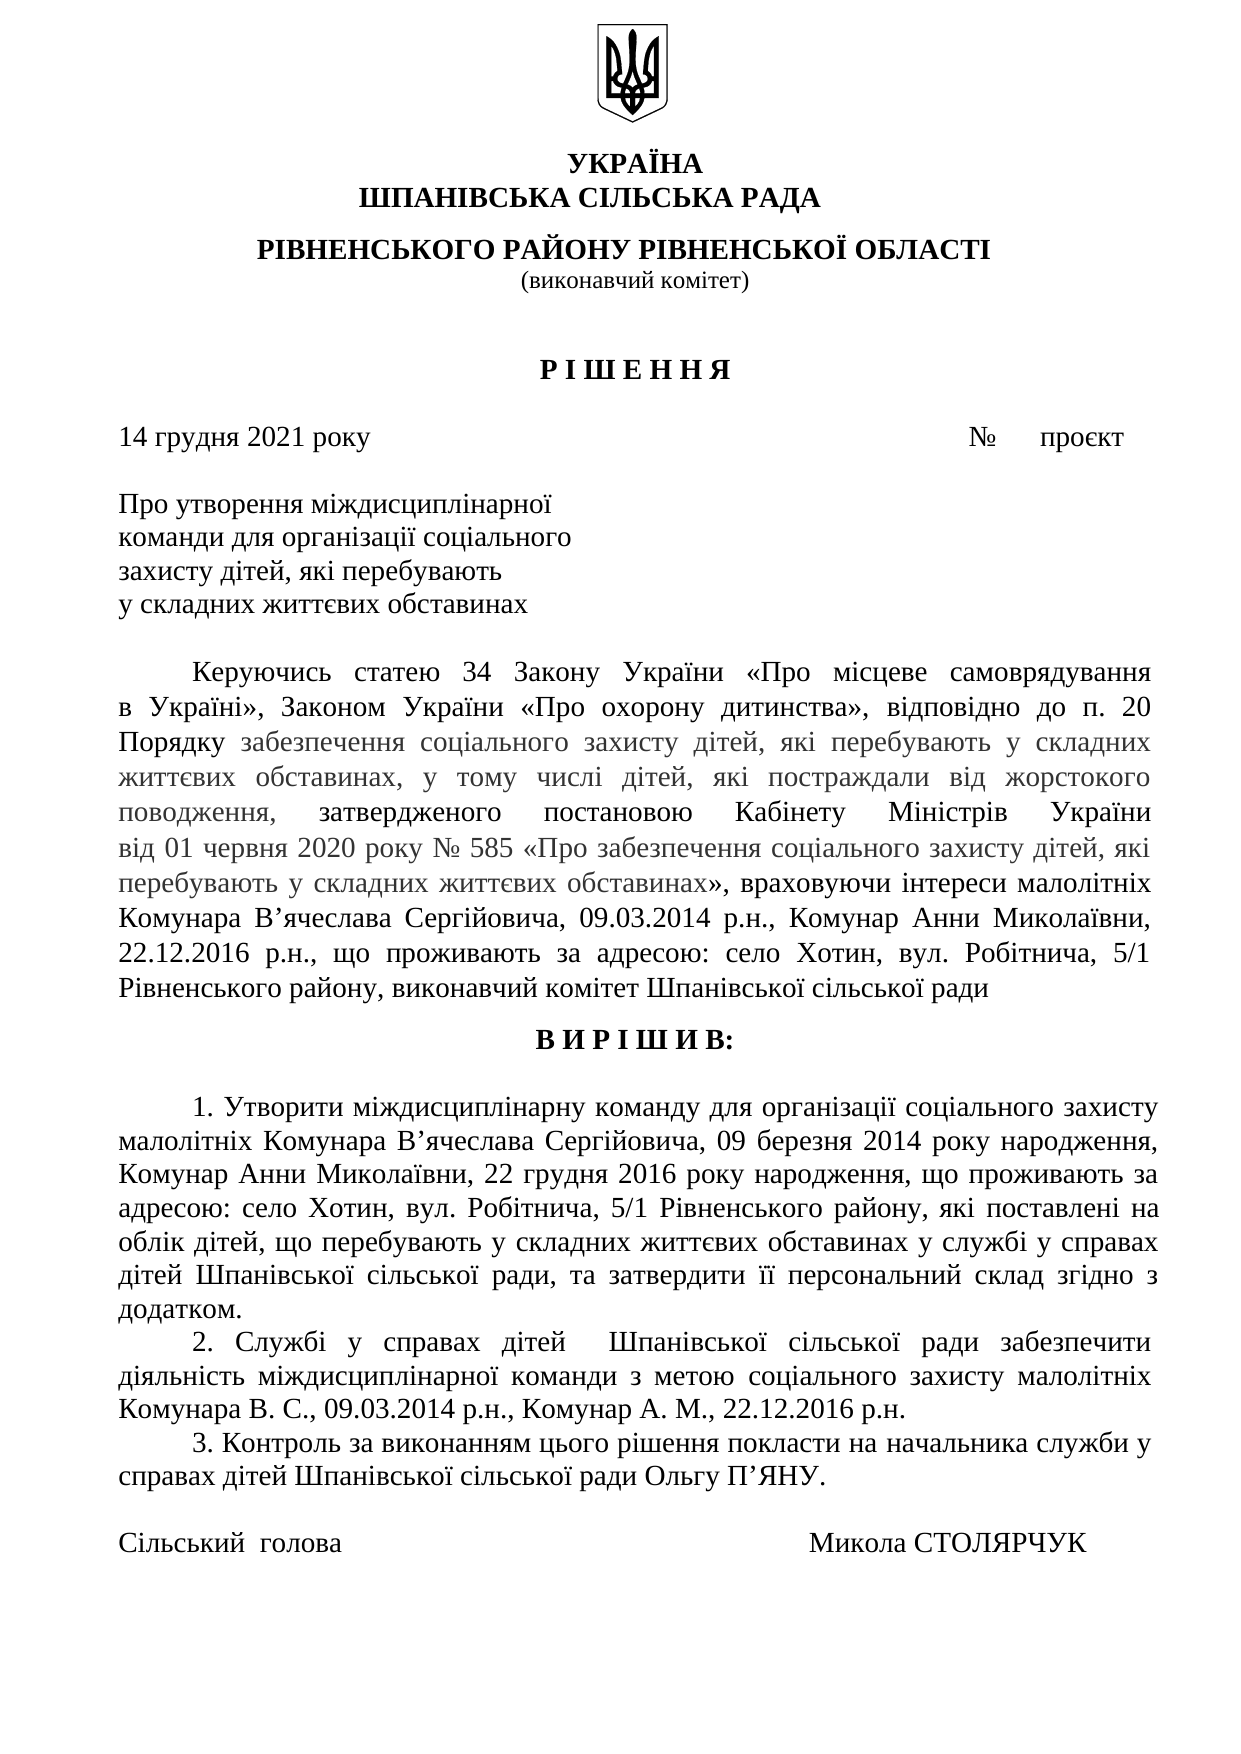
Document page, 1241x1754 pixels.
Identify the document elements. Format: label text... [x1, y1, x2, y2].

text 3. Контроль за виконанням цього рішення покласти на начальника служби у справах дітей Шпанівської сільської ради Ольгу П’ЯНУ. [118, 1425, 1152, 1492]
text В И Р І Ш И В: [118, 1022, 1152, 1056]
text у складних життєвих обставинах [118, 587, 1152, 620]
text захисту дітей, які перебувають [118, 553, 1152, 587]
text РІВНЕНСЬКОГО РАЙОНУ РІВНЕНСЬКОЇ ОБЛАСТІ [118, 232, 1152, 266]
text команди для організації соціального [118, 519, 1152, 553]
text Про утворення міждисциплінарної [118, 486, 1152, 519]
text Р І Ш Е Н Н Я [118, 352, 1152, 385]
text 1. Утворити міждисциплінарну команду для організації соціального захисту малолітніх Комунара В’ячеслава Сергійовича, 09 березня 2014 року народження, Комунар Анни Миколаївни, 22 грудня 2016 року народження, що проживають за адресою: село Хотин, вул. Робітнича, 5/1 Рівненського району, які поставлені на облік дітей, що перебувають у складних життєвих обставинах у службі у справах дітей Шпанівської сільської ради, та затвердити її персональний склад згідно з додатком. [118, 1089, 1159, 1324]
text Сільський голова Микола СТОЛЯРЧУК [118, 1526, 1152, 1559]
text Україна [118, 147, 1152, 180]
text Керуючись статею 34 Закону України «Про місцеве самоврядування в Україні», Законом України «Про охорону дитинства», відповідно до п. 20 Порядку забезпечення соціального захисту дітей, які перебувають у складних життєвих обставинах, у тому числі дітей, які постраждали від жорстокого поводження, затвердженого постановою Кабінету Міністрів України від 01 червня 2020 року № 585 «Про забезпечення соціального захисту дітей, які перебувають у складних життєвих обставинах», враховуючи інтереси малолітніх Комунара В’ячеслава Сергійовича, 09.03.2014 р.н., Комунар Анни Миколаївни, 22.12.2016 р.н., що проживають за адресою: село Хотин, вул. Робітнича, 5/1 Рівненського району, виконавчий комітет Шпанівської сільської ради [118, 863, 1152, 1004]
list ШПАНІВСЬКА сільська рада [28, 180, 1152, 214]
text (виконавчий комітет) [118, 266, 1152, 294]
text 2. Службі у справах дітей Шпанівської сільської ради забезпечити діяльність міждисциплінарної команди з метою соціального захисту малолітніх Комунара В. С., 09.03.2014 р.н., Комунар А. М., 22.12.2016 р.н. [118, 1324, 1152, 1425]
text Керуючись статею 34 Закону України «Про місцеве самоврядування в Україні», Законом України «Про охорону дитинства», відповідно до п. 20 Порядку забезпечення соціального захисту дітей, які перебувають у складних життєвих обставинах, у тому числі дітей, які постраждали від жорстокого поводження, затвердженого постановою Кабінету Міністрів України від 01 червня 2020 року № 585 «Про забезпечення соціального захисту дітей, які перебувають у складних життєвих обставинах», враховуючи інтереси малолітніх Комунара В’ячеслава Сергійовича, 09.03.2014 р.н., Комунар Анни Миколаївни, 22.12.2016 р.н., що проживають за адресою: село Хотин, вул. Робітнича, 5/1 Рівненського району, виконавчий комітет Шпанівської сільської ради [118, 654, 1152, 759]
text 14 грудня 2021 року № проєкт [118, 419, 1152, 452]
